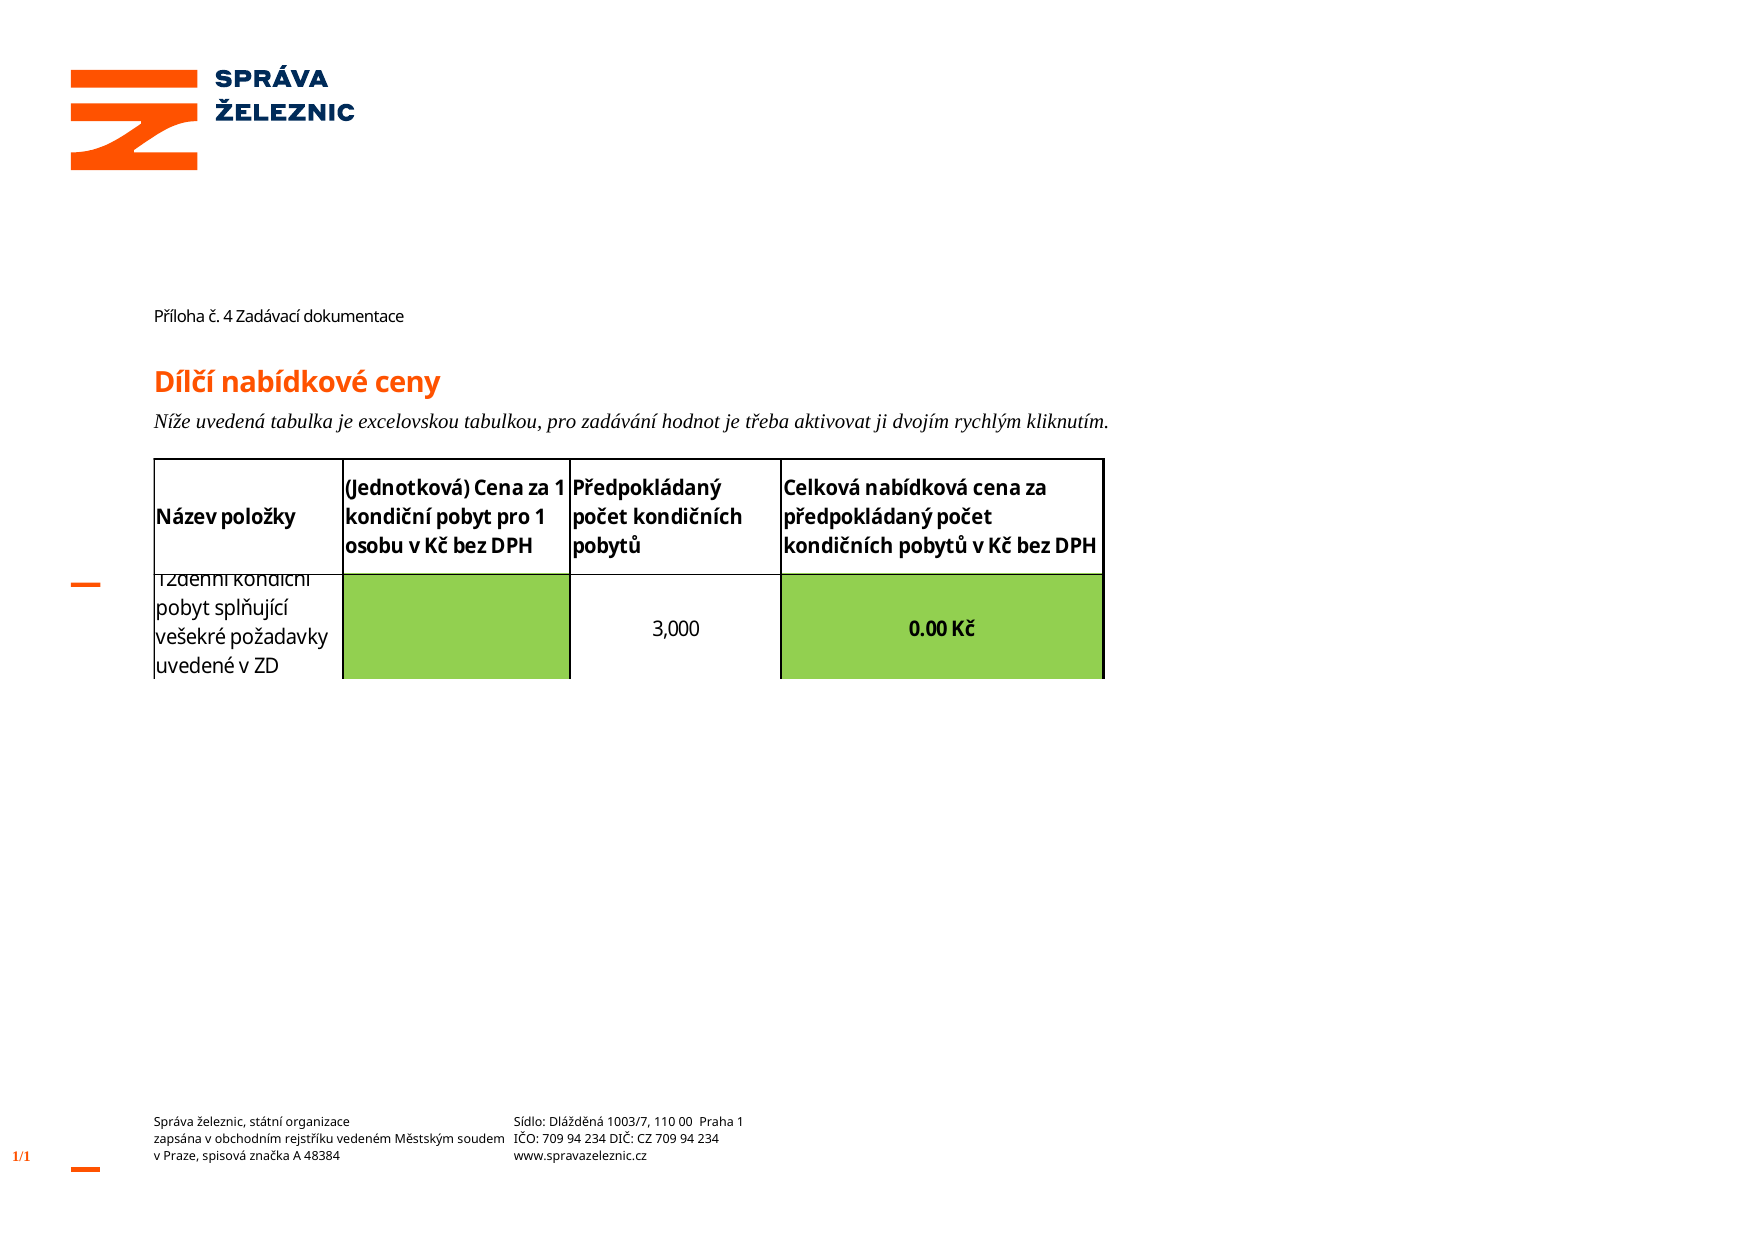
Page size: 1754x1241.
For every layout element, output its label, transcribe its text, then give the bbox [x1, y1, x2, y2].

text Níže uvedená tabulka je excelovskou tabulkou, pro zadávání hodnot je třeba aktivovat ji dvojím rychlým kliknutím. [153, 409, 1746, 433]
subtitle Příloha č. 4 Zadávací dokumentace [153, 305, 1746, 328]
subtitle Dílčí nabídkové ceny [153, 361, 1746, 401]
